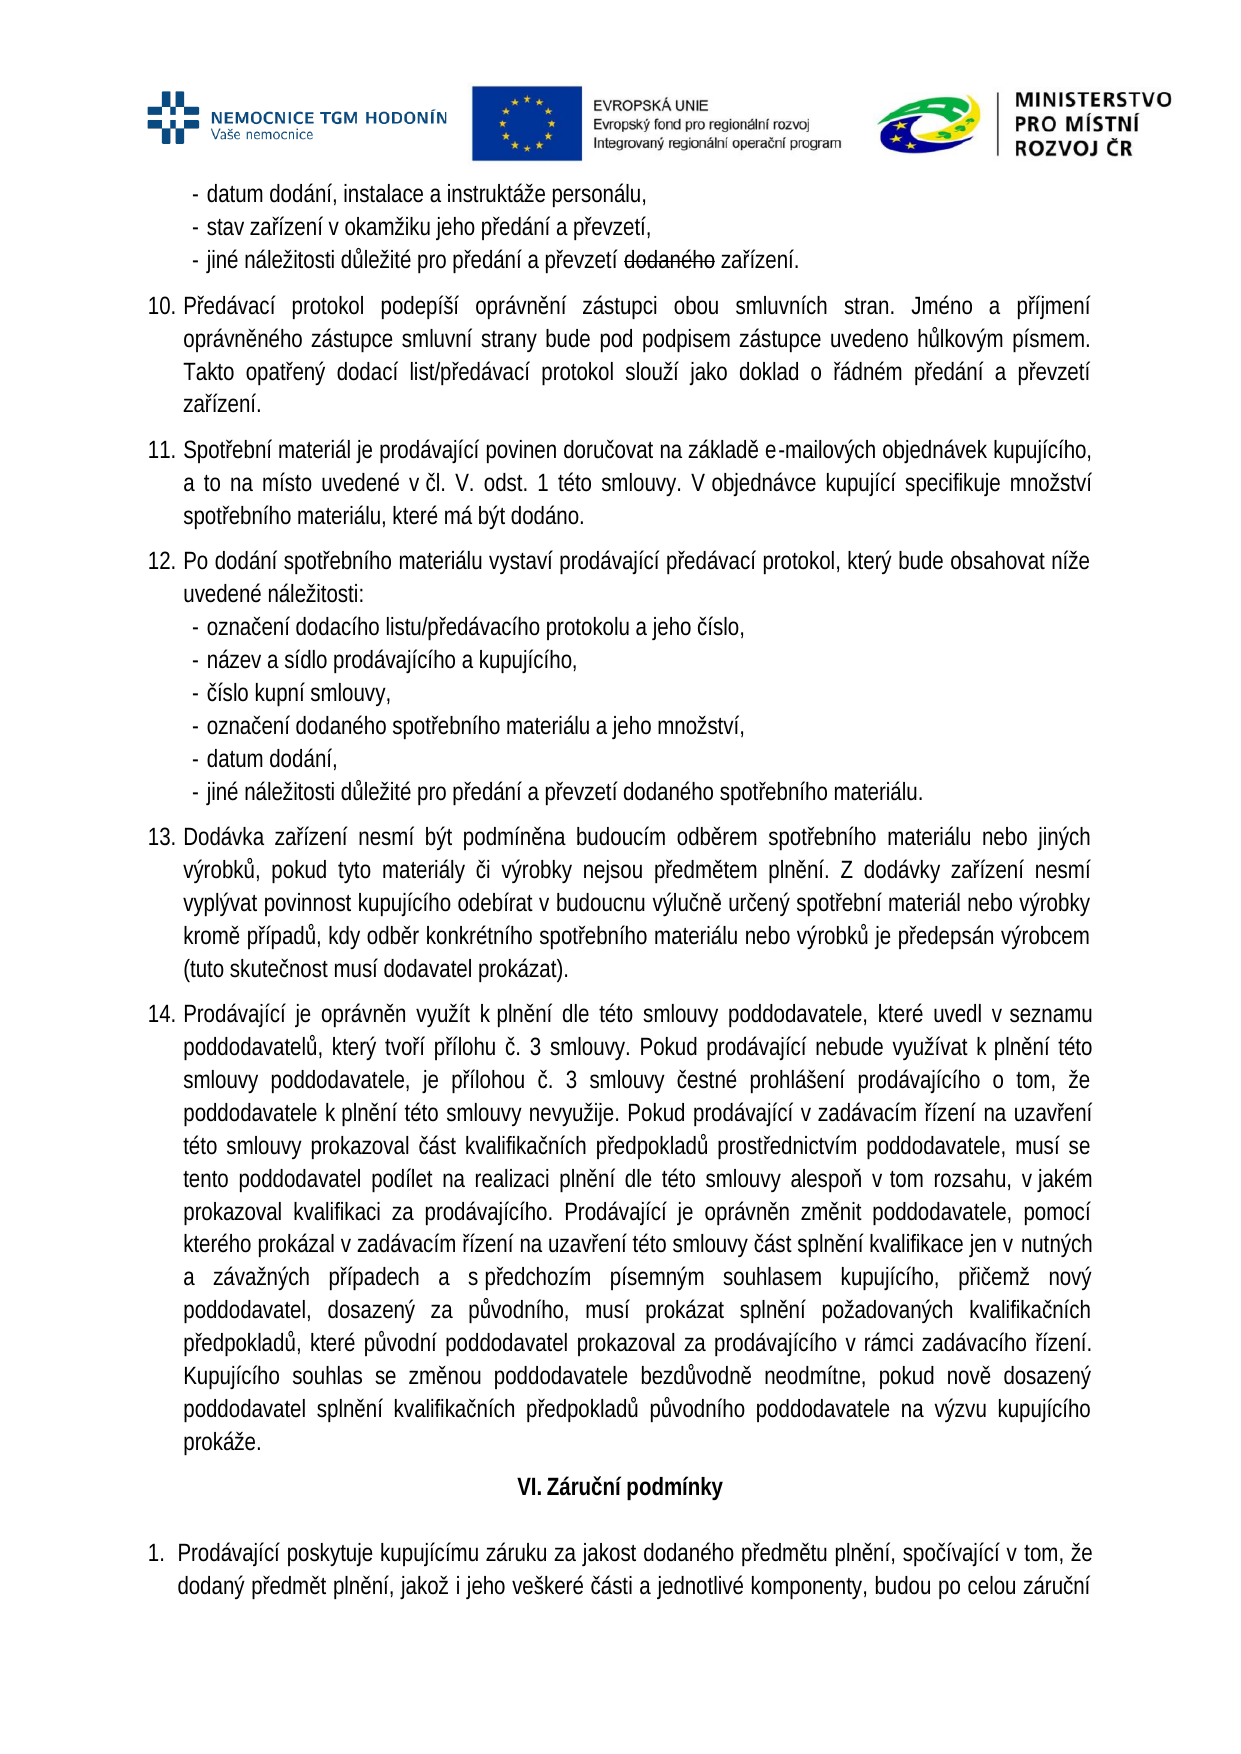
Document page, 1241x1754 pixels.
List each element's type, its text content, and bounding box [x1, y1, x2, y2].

list Po dodání spotřebního materiálu vystaví prodávající předávací protokol, který bude obsahovat níže uvedené náležitosti: [148, 546, 1093, 608]
list označení dodaného spotřebního materiálu a jeho množství, [192, 711, 1093, 739]
list Záruční podmínky [148, 1472, 1093, 1501]
picture [455, 75, 1188, 178]
list Spotřební materiál je prodávající povinen doručovat na základě e-mailových objednávek kupujícího, a to na místo uvedené v čl. V. odst. 1 této smlouvy. V objednávce kupující specifikuje množství spotřebního materiálu, které má být dodáno. [148, 435, 1093, 529]
list datum dodání, [192, 744, 1093, 772]
list jiné náležitosti důležité pro předání a převzetí dodaného spotřebního materiálu. [192, 777, 1093, 805]
list název a sídlo prodávajícího a kupujícího, [192, 645, 1093, 673]
list jiné náležitosti důležité pro předání a převzetí dodaného zařízení. [192, 245, 1093, 274]
list označení dodacího listu/předávacího protokolu a jeho číslo, [192, 612, 1093, 641]
list číslo kupní smlouvy, [192, 678, 1093, 706]
list Prodávající je oprávněn využít k plnění dle této smlouvy poddodavatele, které uvedl v seznamu poddodavatelů, který tvoří přílohu č. 3 smlouvy. Pokud prodávající nebude využívat k plnění této smlouvy poddodavatele, je přílohou č. 3 smlouvy čestné prohlášení prodávajícího o tom, že poddodavatele k plnění této smlouvy nevyužije. Pokud prodávající v zadávacím řízení na uzavření této smlouvy prokazoval část kvalifikačních předpokladů prostřednictvím poddodavatele, musí se tento poddodavatel podílet na realizaci plnění dle této smlouvy alespoň v tom rozsahu, v jakém prokazoval kvalifikaci za prodávajícího. Prodávající je oprávněn změnit poddodavatele, pomocí kterého prokázal v zadávacím řízení na uzavření této smlouvy část splnění kvalifikace jen v nutných a závažných případech a s předchozím písemným souhlasem kupujícího, přičemž nový poddodavatel, dosazený za původního, musí prokázat splnění požadovaných kvalifikačních předpokladů, které původní poddodavatel prokazoval za prodávajícího v rámci zadávacího řízení. Kupujícího souhlas se změnou poddodavatele bezdůvodně neodmítne, pokud nově dosazený poddodavatel splnění kvalifikačních předpokladů původního poddodavatele na výzvu kupujícího prokáže. [148, 999, 1093, 1456]
list datum dodání, instalace a instruktáže personálu, [192, 179, 1093, 208]
list Dodávka zařízení nesmí být podmíněna budoucím odběrem spotřebního materiálu nebo jiných výrobků, pokud tyto materiály či výrobky nejsou předmětem plnění. Z dodávky zařízení nesmí vyplývat povinnost kupujícího odebírat v budoucnu výlučně určený spotřební materiál nebo výrobky kromě případů, kdy odběr konkrétního spotřebního materiálu nebo výrobků je předepsán výrobcem (tuto skutečnost musí dodavatel prokázat). [148, 822, 1093, 982]
picture [147, 73, 447, 163]
list Předávací protokol podepíší oprávnění zástupci obou smluvních stran. Jméno a příjmení oprávněného zástupce smluvní strany bude pod podpisem zástupce uvedeno hůlkovým písmem. Takto opatřený dodací list/předávací protokol slouží jako doklad o řádném předání a převzetí zařízení. [148, 291, 1093, 418]
list stav zařízení v okamžiku jeho předání a převzetí, [192, 212, 1093, 241]
